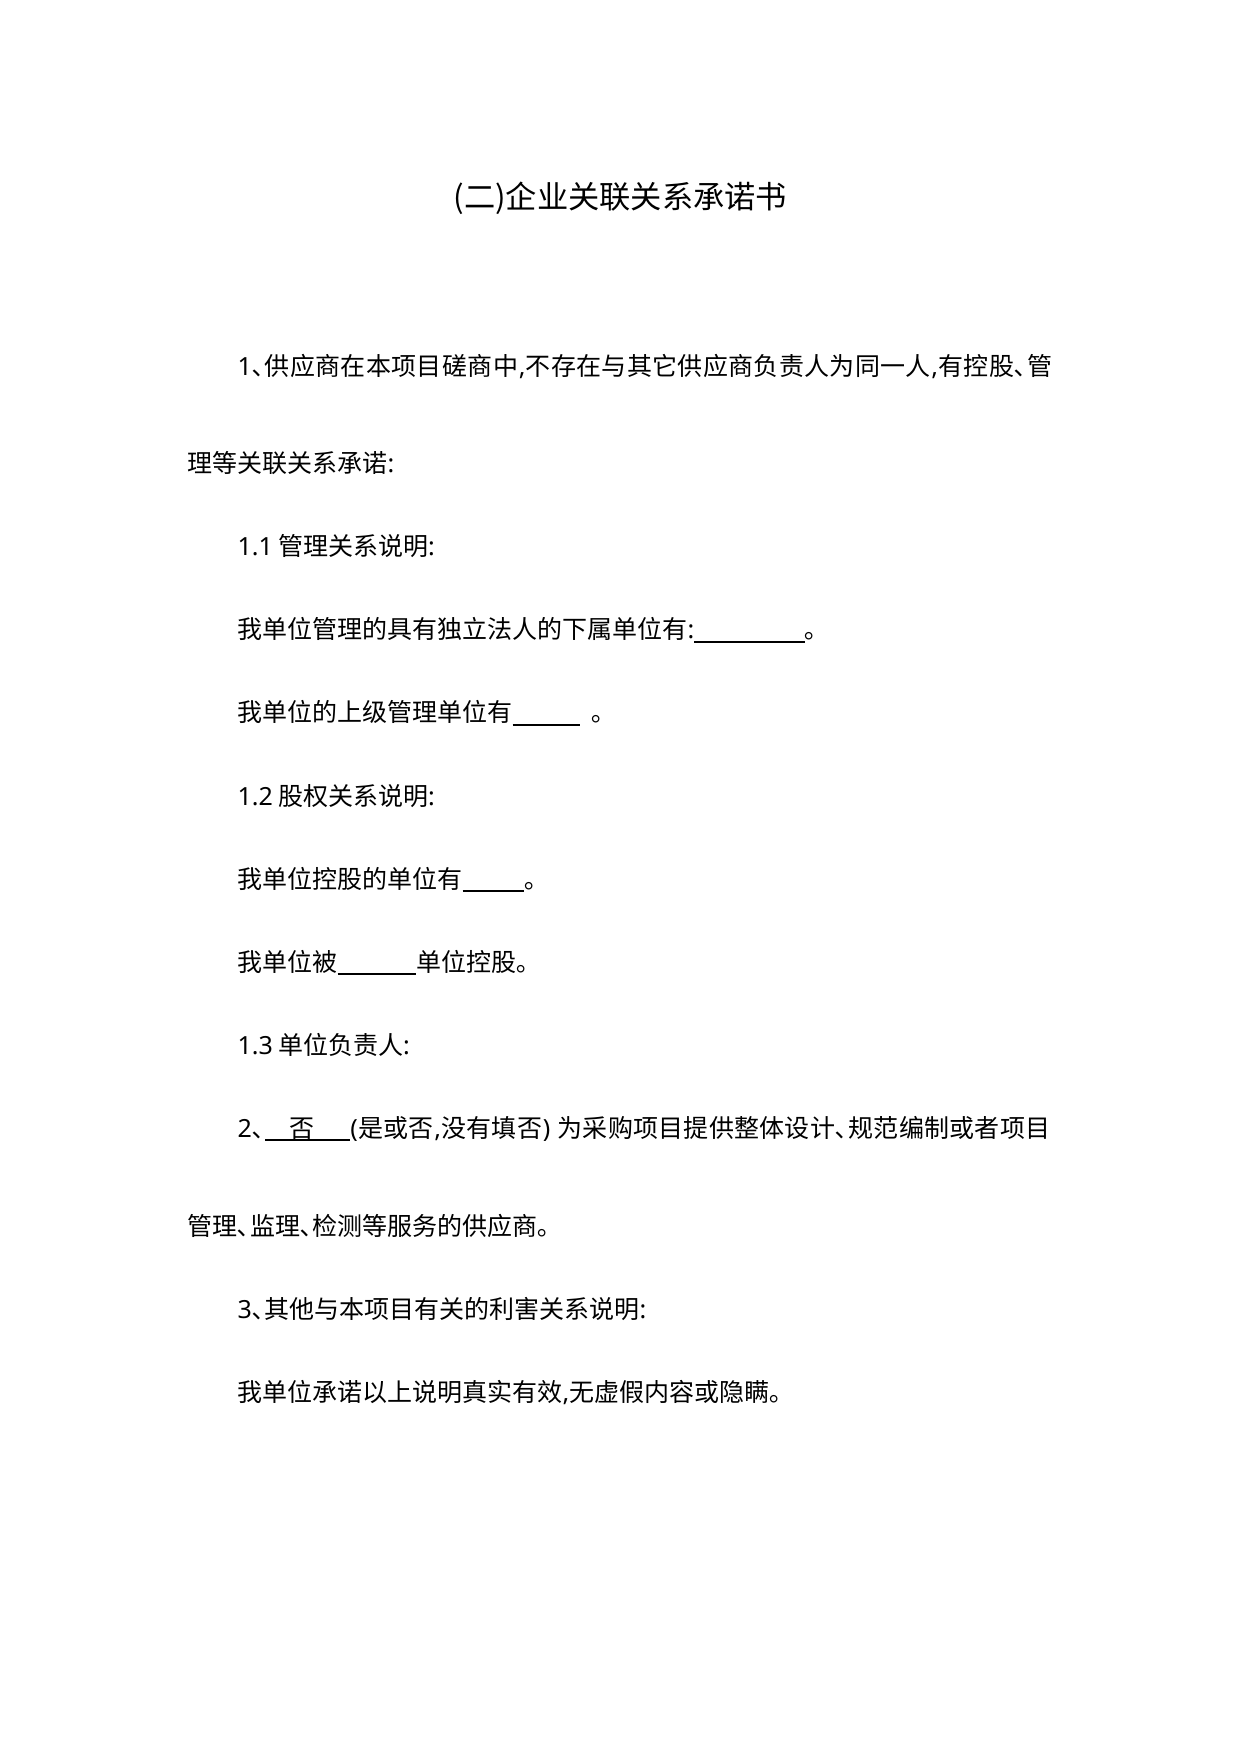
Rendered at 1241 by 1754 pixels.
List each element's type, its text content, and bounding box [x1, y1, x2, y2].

text 1.1管理关系说明: [187, 512, 1053, 577]
text 1.3单位负责人: [187, 1011, 1053, 1076]
text 2､ 否 (是或否,没有填否) 为采购项目提供整体设计､规范编制或者项目管理､监理､检测等服务的供应商｡ [187, 1094, 1053, 1257]
text 1､供应商在本项目磋商中,不存在与其它供应商负责人为同一人,有控股､管理等关联关系承诺: [187, 332, 1053, 494]
text 我单位控股的单位有 ｡ [187, 845, 1053, 910]
text (二)企业关联关系承诺书 [187, 162, 1053, 227]
text 3､其他与本项目有关的利害关系说明: [187, 1275, 1053, 1340]
text 我单位管理的具有独立法人的下属单位有: ｡ [187, 595, 1053, 660]
text 我单位承诺以上说明真实有效,无虚假内容或隐瞒｡ [187, 1358, 1053, 1423]
text 我单位被 单位控股｡ [187, 928, 1053, 993]
text 我单位的上级管理单位有 ｡ [187, 678, 1053, 743]
text 1.2股权关系说明: [187, 762, 1053, 827]
